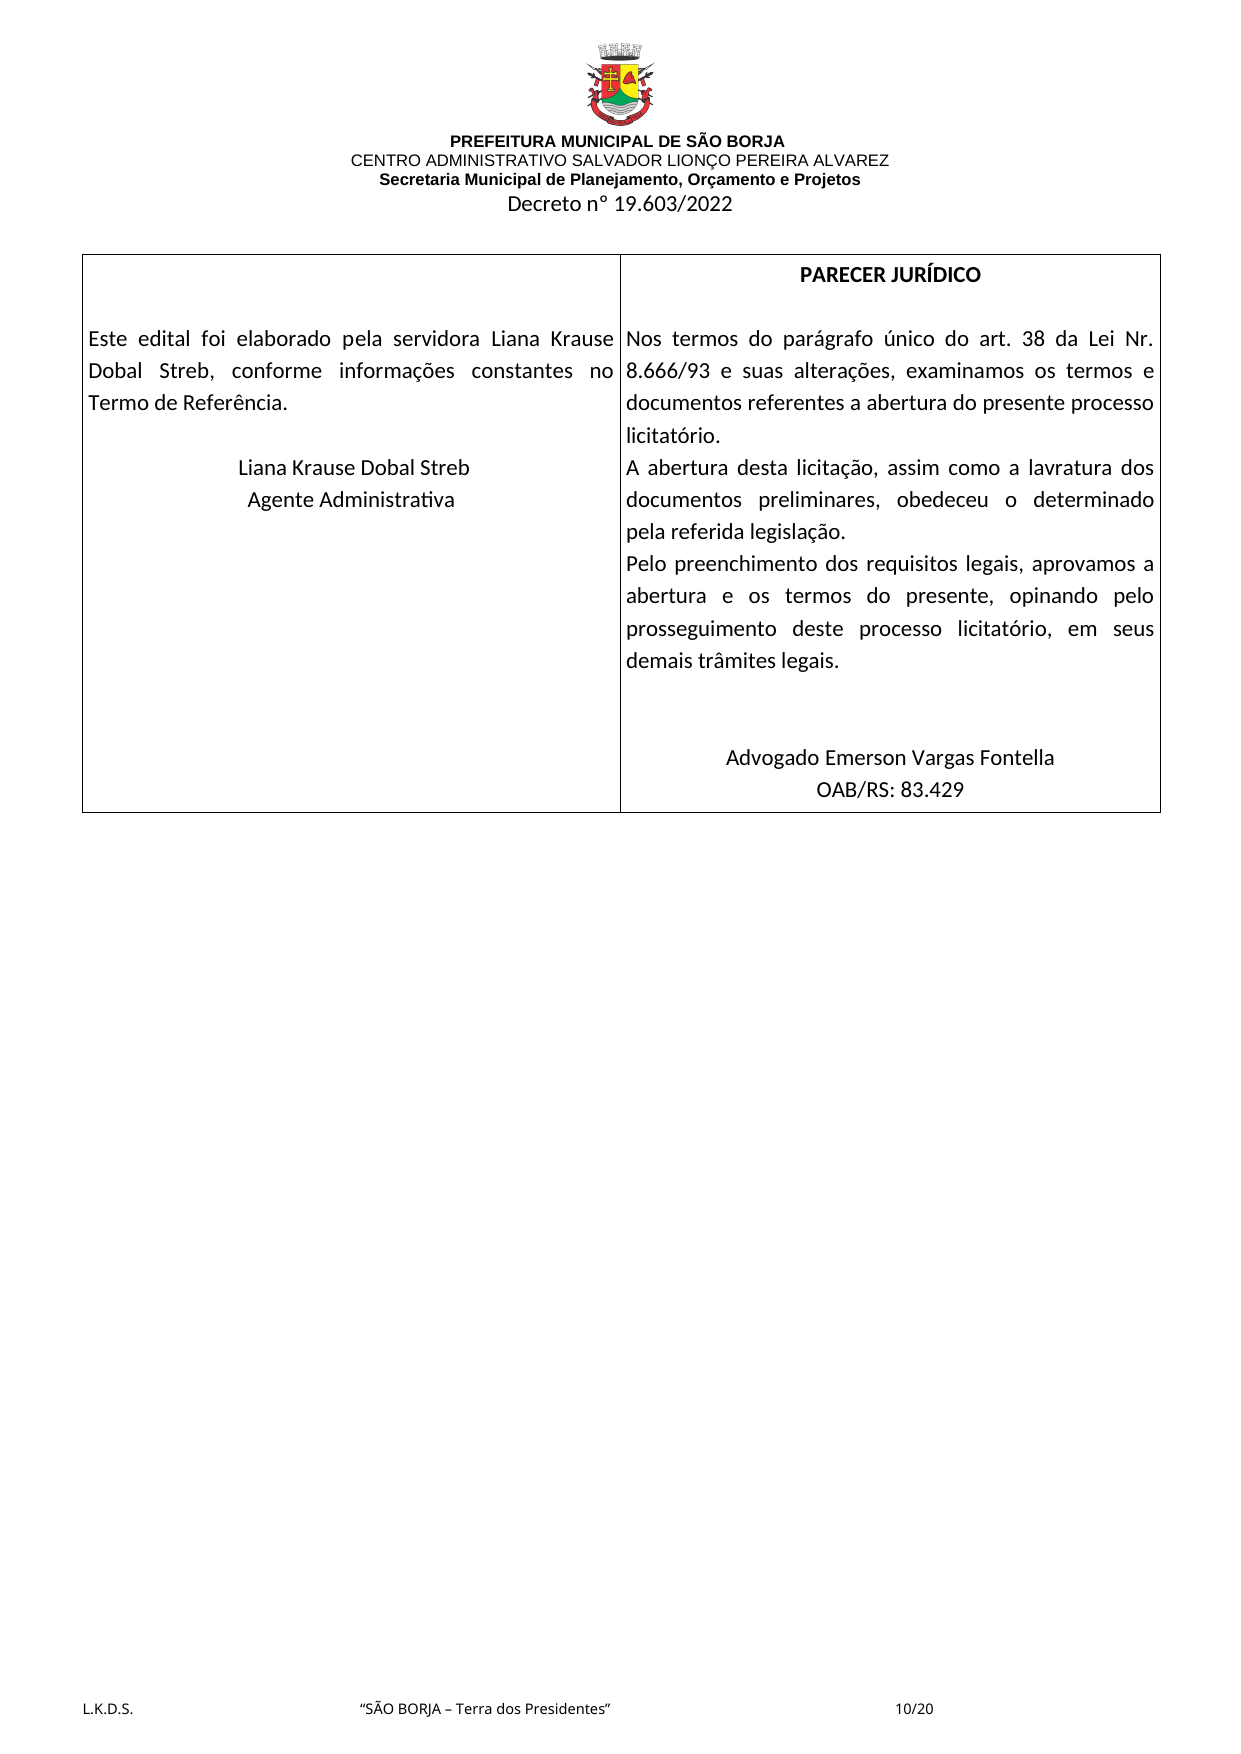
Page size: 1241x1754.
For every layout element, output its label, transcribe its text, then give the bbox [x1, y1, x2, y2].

text Decreto nº 19.603/2022 [82, 189, 1158, 217]
table_header Este edital foi elaborado pela servidora Liana Krause Dobal Streb, conforme informações constantes no Termo de Referência. Liana Krause Dobal Streb Agente Administrativa [83, 255, 620, 812]
table_header PARECER JURÍDICO Nos termos do parágrafo único do art. 38 da Lei Nr. 8.666/93 e suas alterações, examinamos os termos e documentos referentes a abertura do presente processo licitatório. A abertura desta licitação, assim como a lavratura dos documentos preliminares, obedeceu o determinado pela referida legislação. Pelo preenchimento dos requisitos legais, aprovamos a abertura e os termos do presente, opinando pelo prosseguimento deste processo licitatório, em seus demais trâmites legais. Advogado Emerson Vargas Fontella OAB/RS: 83.429 [621, 255, 1160, 812]
picture [586, 43, 656, 126]
